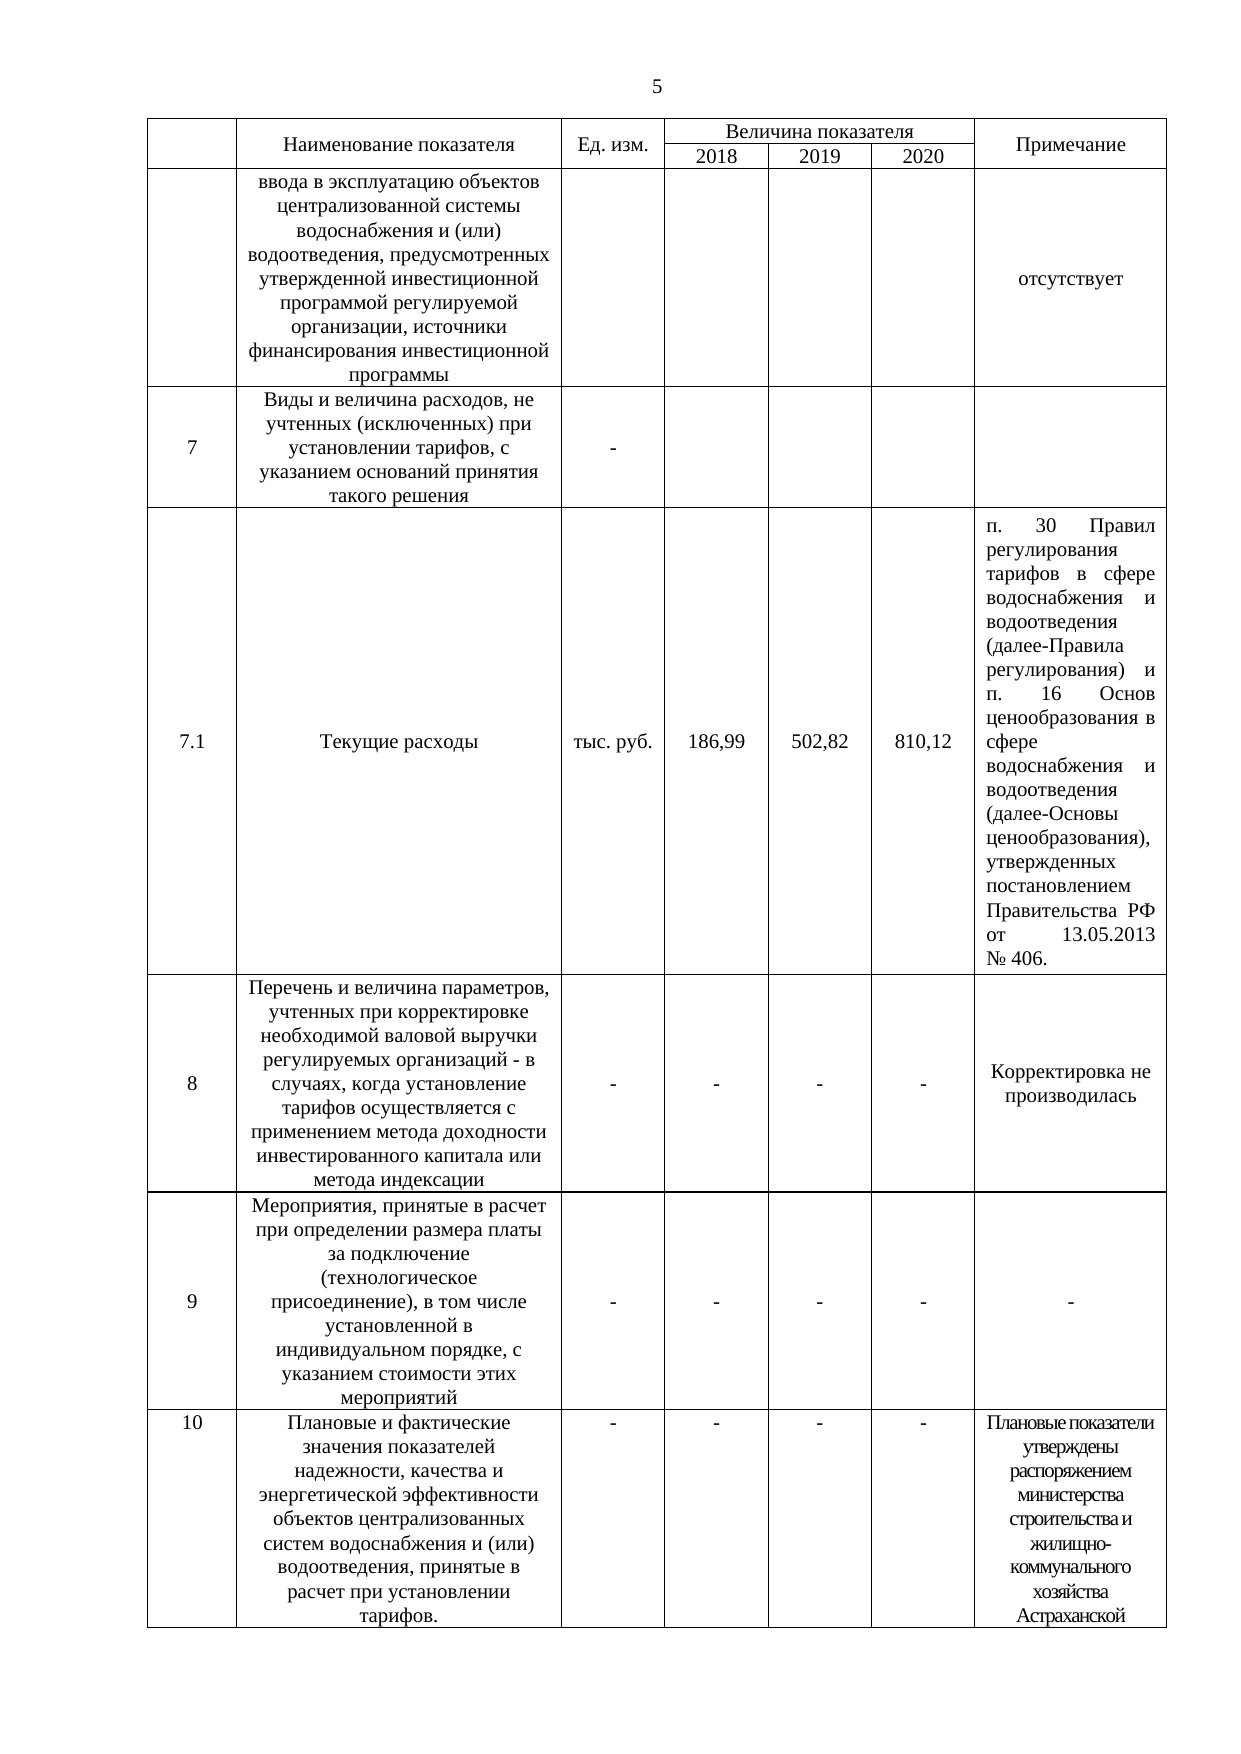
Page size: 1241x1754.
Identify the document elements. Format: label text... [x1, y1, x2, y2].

table_cell Мероприятия, принятые в расчет при определении размера платы за подключение (технологическое присоединение), в том числе установленной в индивидуальном порядке, с указанием стоимости этих мероприятий [237, 1193, 561, 1409]
table_cell - [562, 169, 664, 386]
table_cell 10 [148, 1410, 236, 1627]
table_cell - [975, 1193, 1166, 1409]
table_cell 2019 [769, 144, 871, 168]
table_header Величина показателя [665, 119, 974, 143]
table_cell - [769, 1410, 871, 1627]
table_cell Инвестиционная программа отсутствует [975, 169, 1166, 386]
table_cell - [562, 1410, 664, 1627]
table_cell [872, 387, 974, 507]
table_cell - [872, 1410, 974, 1627]
table_cell - [769, 1193, 871, 1409]
table_cell 502,82 [769, 508, 871, 974]
table_cell - [562, 1193, 664, 1409]
table_cell п. 30 Правил регулирования тарифов в сфере водоснабжения и водоотведения (далее-Правила регулирования) и п. 16 Основ ценообразования в сфере водоснабжения и водоотведения (далее-Основы ценообразования), утвержденных постановлением Правительства РФ от 13.05.2013 № 406. [975, 508, 1166, 974]
table_cell 810,12 [872, 508, 974, 974]
table_cell 2018 [665, 144, 768, 168]
table_cell 9 [148, 1193, 236, 1409]
table_header Наименование показателя [237, 119, 561, 168]
table_cell тыс. руб. [562, 508, 664, 974]
table_cell Текущие расходы [237, 508, 561, 974]
table_cell 2020 [872, 144, 974, 168]
table_cell 7 [148, 387, 236, 507]
table_cell [975, 387, 1166, 507]
table_cell [665, 387, 768, 507]
table_cell - [665, 975, 768, 1191]
table_cell [769, 387, 871, 507]
table_cell - [562, 975, 664, 1191]
table_cell - [769, 975, 871, 1191]
table_header Примечание [975, 119, 1166, 168]
table_cell - [872, 975, 974, 1191]
table_cell - [562, 387, 664, 507]
table_cell Виды и величина расходов, не учтенных (исключенных) при установлении тарифов, с указанием оснований принятия такого решения [237, 387, 561, 507]
table_cell 8 [148, 975, 236, 1191]
table_header Ед. изм. [562, 119, 664, 168]
table_cell 186,99 [665, 508, 768, 974]
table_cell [237, 169, 561, 386]
table_cell - [769, 169, 871, 386]
table_cell - [872, 169, 974, 386]
table_header [148, 119, 236, 168]
table_cell Корректировка не производилась [975, 975, 1166, 1191]
table_cell Плановые и фактические значения показателей надежности, качества и энергетической эффективности объектов централизованных систем водоснабжения и (или) водоотведения, принятые в расчет при установлении тарифов. [237, 1410, 561, 1627]
table_cell - [872, 1193, 974, 1409]
table_cell Перечень и величина параметров, учтенных при корректировке необходимой валовой выручки регулируемых организаций - в случаях, когда установление тарифов осуществляется с применением метода доходности инвестированного капитала или метода индексации [237, 975, 561, 1191]
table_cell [975, 1410, 1166, 1627]
table_cell - [665, 1193, 768, 1409]
table_cell - [665, 169, 768, 386]
table_cell 7.1 [148, 508, 236, 974]
table_cell - [665, 1410, 768, 1627]
table_cell 6 [148, 169, 236, 386]
